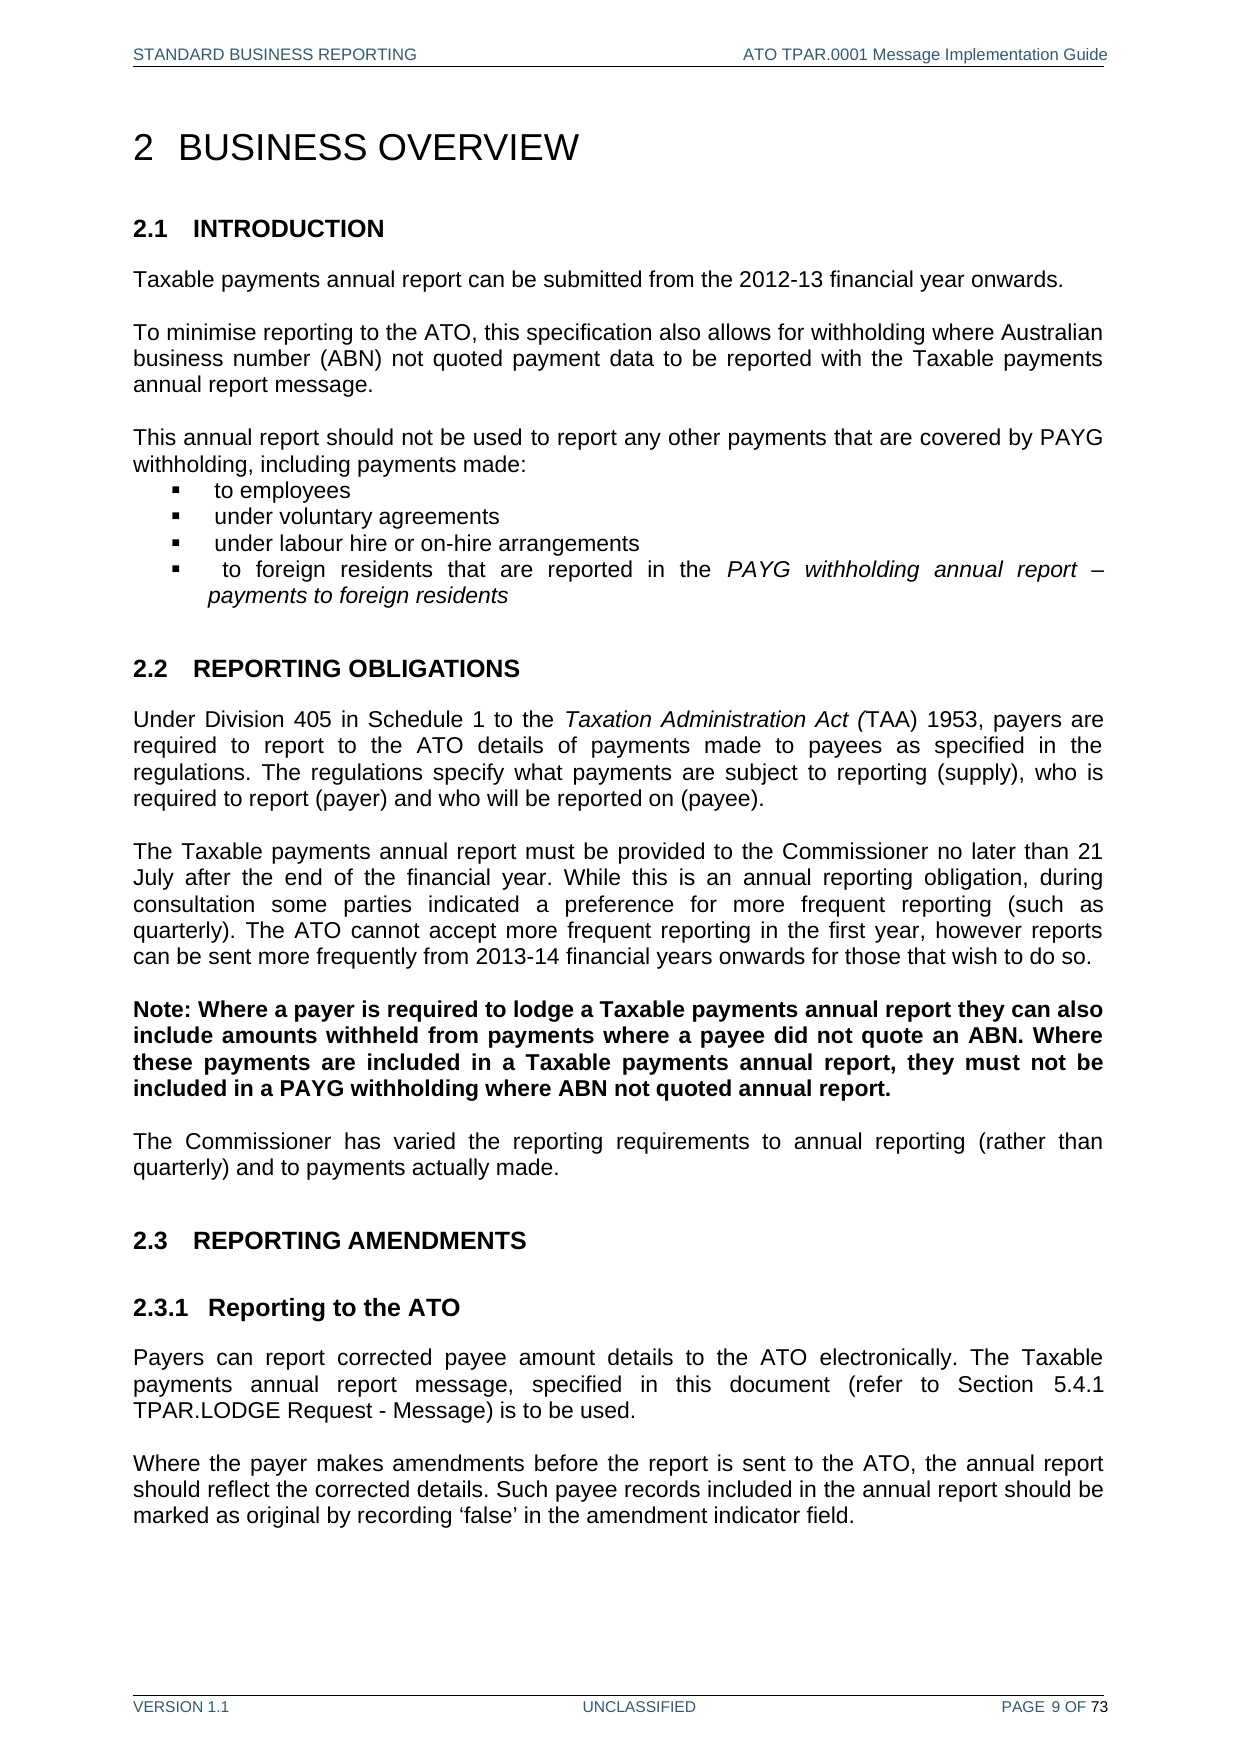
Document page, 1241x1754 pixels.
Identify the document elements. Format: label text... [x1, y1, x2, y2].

list under voluntary agreements [170, 503, 1104, 529]
text The Commissioner has varied the reporting requirements to annual reporting (rather than quarterly) and to payments actually made. [133, 1128, 1104, 1181]
list Reporting Amendments [133, 1226, 1104, 1255]
text Payers can report corrected payee amount details to the ATO electronically. The Taxable payments annual report message, specified in this document (refer to Section 5.4.1 TPAR.LODGE Request - Message) is to be used. [133, 1344, 1104, 1423]
text Where the payer makes amendments before the report is sent to the ATO, the annual report should reflect the corrected details. Such payee records included in the annual report should be marked as original by recording ‘false’ in the amendment indicator field. [133, 1450, 1104, 1529]
text Note: Where a payer is required to lodge a Taxable payments annual report they can also include amounts withheld from payments where a payee did not quote an ABN. Where these payments are included in a Taxable payments annual report, they must not be included in a PAYG withholding where ABN not quoted annual report. [133, 996, 1104, 1101]
text The Taxable payments annual report must be provided to the Commissioner no later than 21 July after the end of the financial year. While this is an annual reporting obligation, during consultation some parties indicated a preference for more frequent reporting (such as quarterly). The ATO cannot accept more frequent reporting in the first year, however reports can be sent more frequently from 2013-14 financial years onwards for those that wish to do so. [133, 838, 1104, 970]
list to employees [170, 477, 1104, 503]
list Reporting to the ATO [133, 1293, 1104, 1321]
list Business Overview [133, 125, 1104, 168]
list under labour hire or on-hire arrangements [170, 529, 1104, 556]
text To minimise reporting to the ATO, this specification also allows for withholding where Australian business number (ABN) not quoted payment data to be reported with the Taxable payments annual report message. [133, 319, 1104, 398]
text Taxable payments annual report can be submitted from the 2012-13 financial year onwards. [133, 266, 1104, 292]
list Introduction [133, 214, 1104, 243]
text Under Division 405 in Schedule 1 to the Taxation Administration Act (TAA) 1953, payers are required to report to the ATO details of payments made to payees as specified in the regulations. The regulations specify what payments are subject to reporting (supply), who is required to report (payer) and who will be reported on (payee). [133, 706, 1104, 812]
text This annual report should not be used to report any other payments that are covered by PAYG withholding, including payments made: [133, 424, 1104, 477]
list to foreign residents that are reported in the PAYG withholding annual report – payments to foreign residents [170, 556, 1104, 609]
list Reporting obligations [133, 654, 1104, 683]
